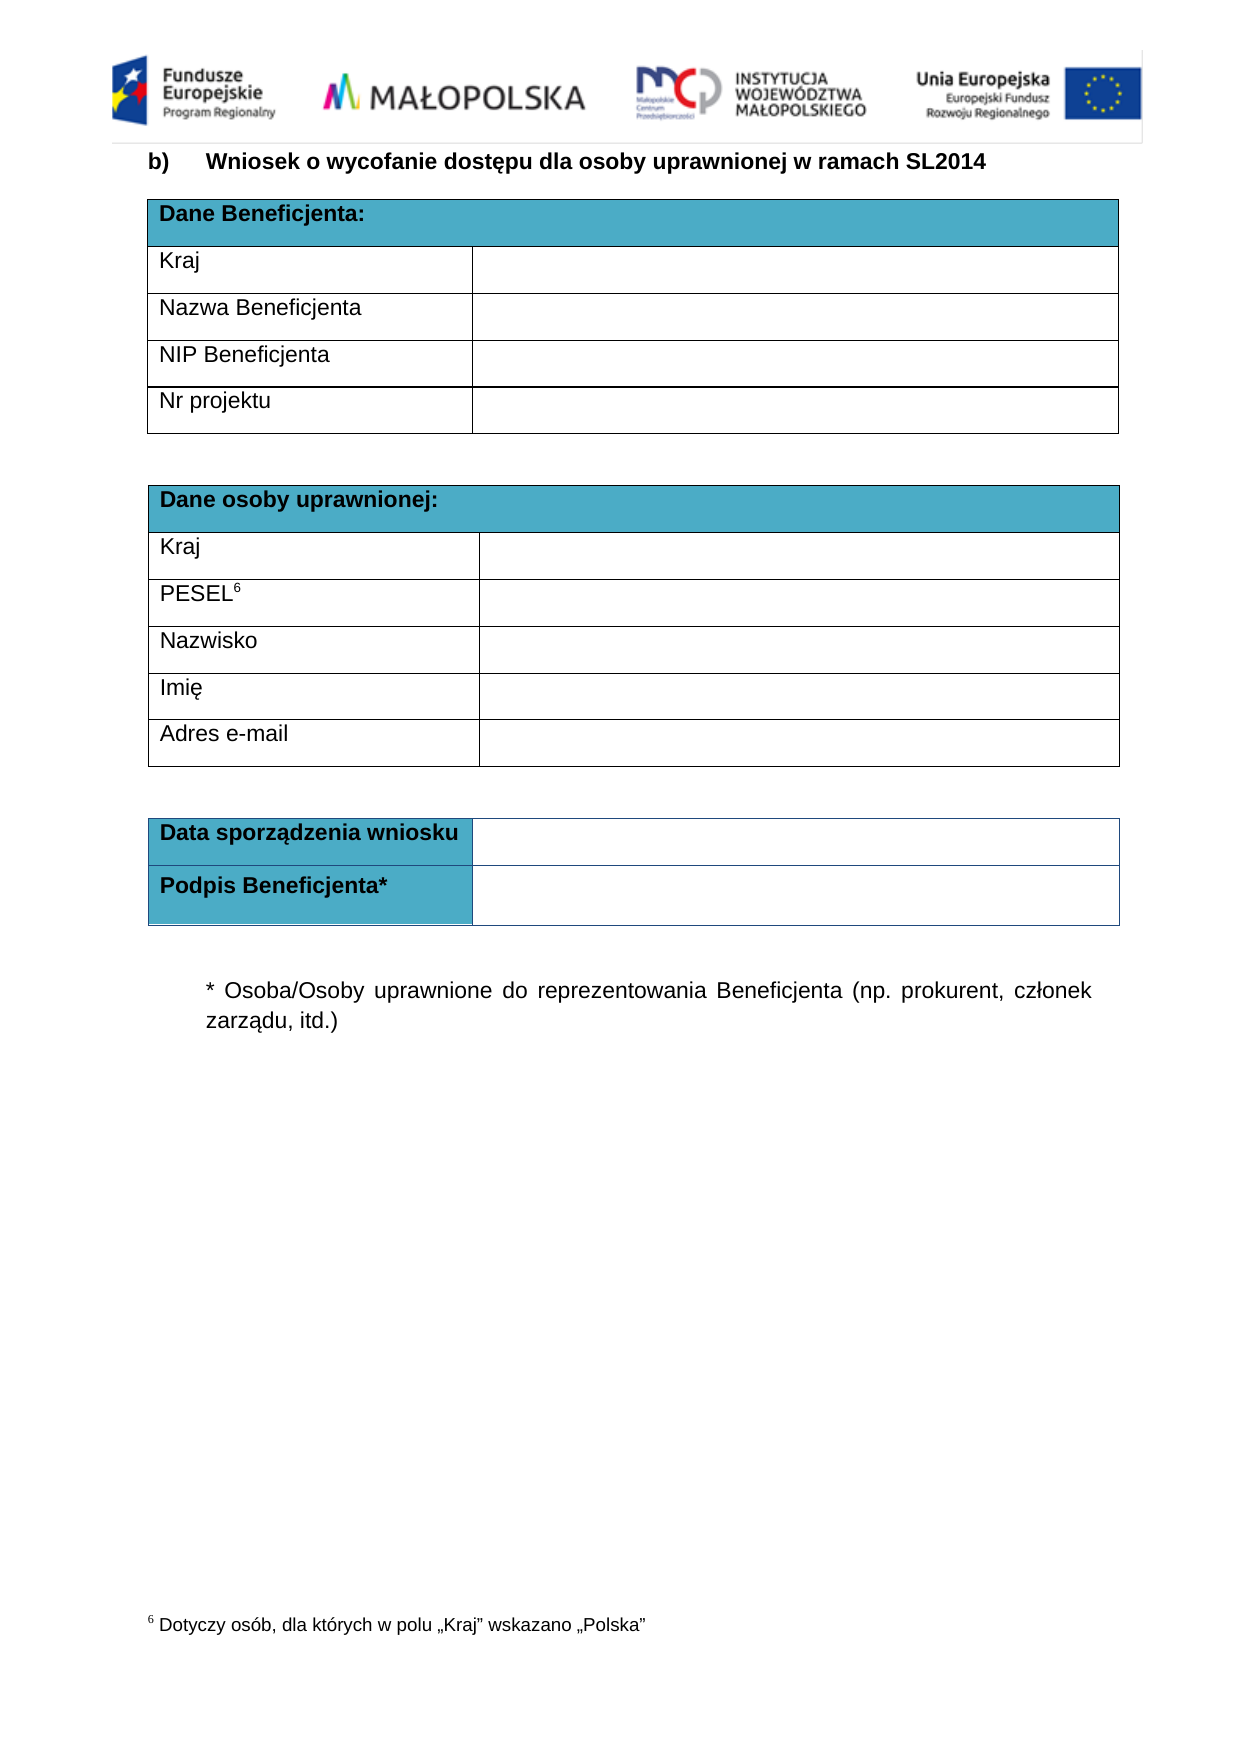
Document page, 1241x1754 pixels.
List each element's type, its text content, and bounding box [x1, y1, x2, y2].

table_cell [473, 866, 1119, 924]
table_cell [480, 627, 1119, 672]
table_cell Nazwisko [149, 627, 479, 672]
table_cell NIP Beneficjenta [148, 341, 472, 386]
table_cell Kraj [149, 533, 479, 579]
table_cell PESEL [149, 580, 479, 626]
table_cell [480, 674, 1119, 719]
table_header Data sporządzenia wniosku [149, 819, 472, 865]
table_cell Kraj [148, 247, 472, 293]
table_header [473, 819, 1119, 865]
table_cell Nr projektu [148, 388, 472, 433]
table_cell [480, 533, 1119, 579]
table_header Dane Beneficjenta: [148, 200, 1118, 246]
table_cell Adres e-mail [149, 720, 479, 766]
table_cell [473, 247, 1118, 293]
table_cell Imię [149, 674, 479, 719]
table_cell Nazwa Beneficjenta [148, 294, 472, 340]
table_cell [480, 720, 1119, 766]
table_cell [473, 294, 1118, 340]
picture [112, 50, 1144, 145]
table_cell Podpis Beneficjenta* [149, 866, 472, 924]
table_cell [480, 580, 1119, 626]
table_cell [473, 388, 1118, 433]
list Wniosek o wycofanie dostępu dla osoby uprawnionej w ramach SL2014 [148, 127, 1092, 175]
text * Osoba/Osoby uprawnione do reprezentowania Beneficjenta (np. prokurent, członek zarządu, itd.) [206, 977, 1092, 1033]
table_header Dane osoby uprawnionej: [149, 486, 1119, 532]
table_cell [473, 341, 1118, 386]
